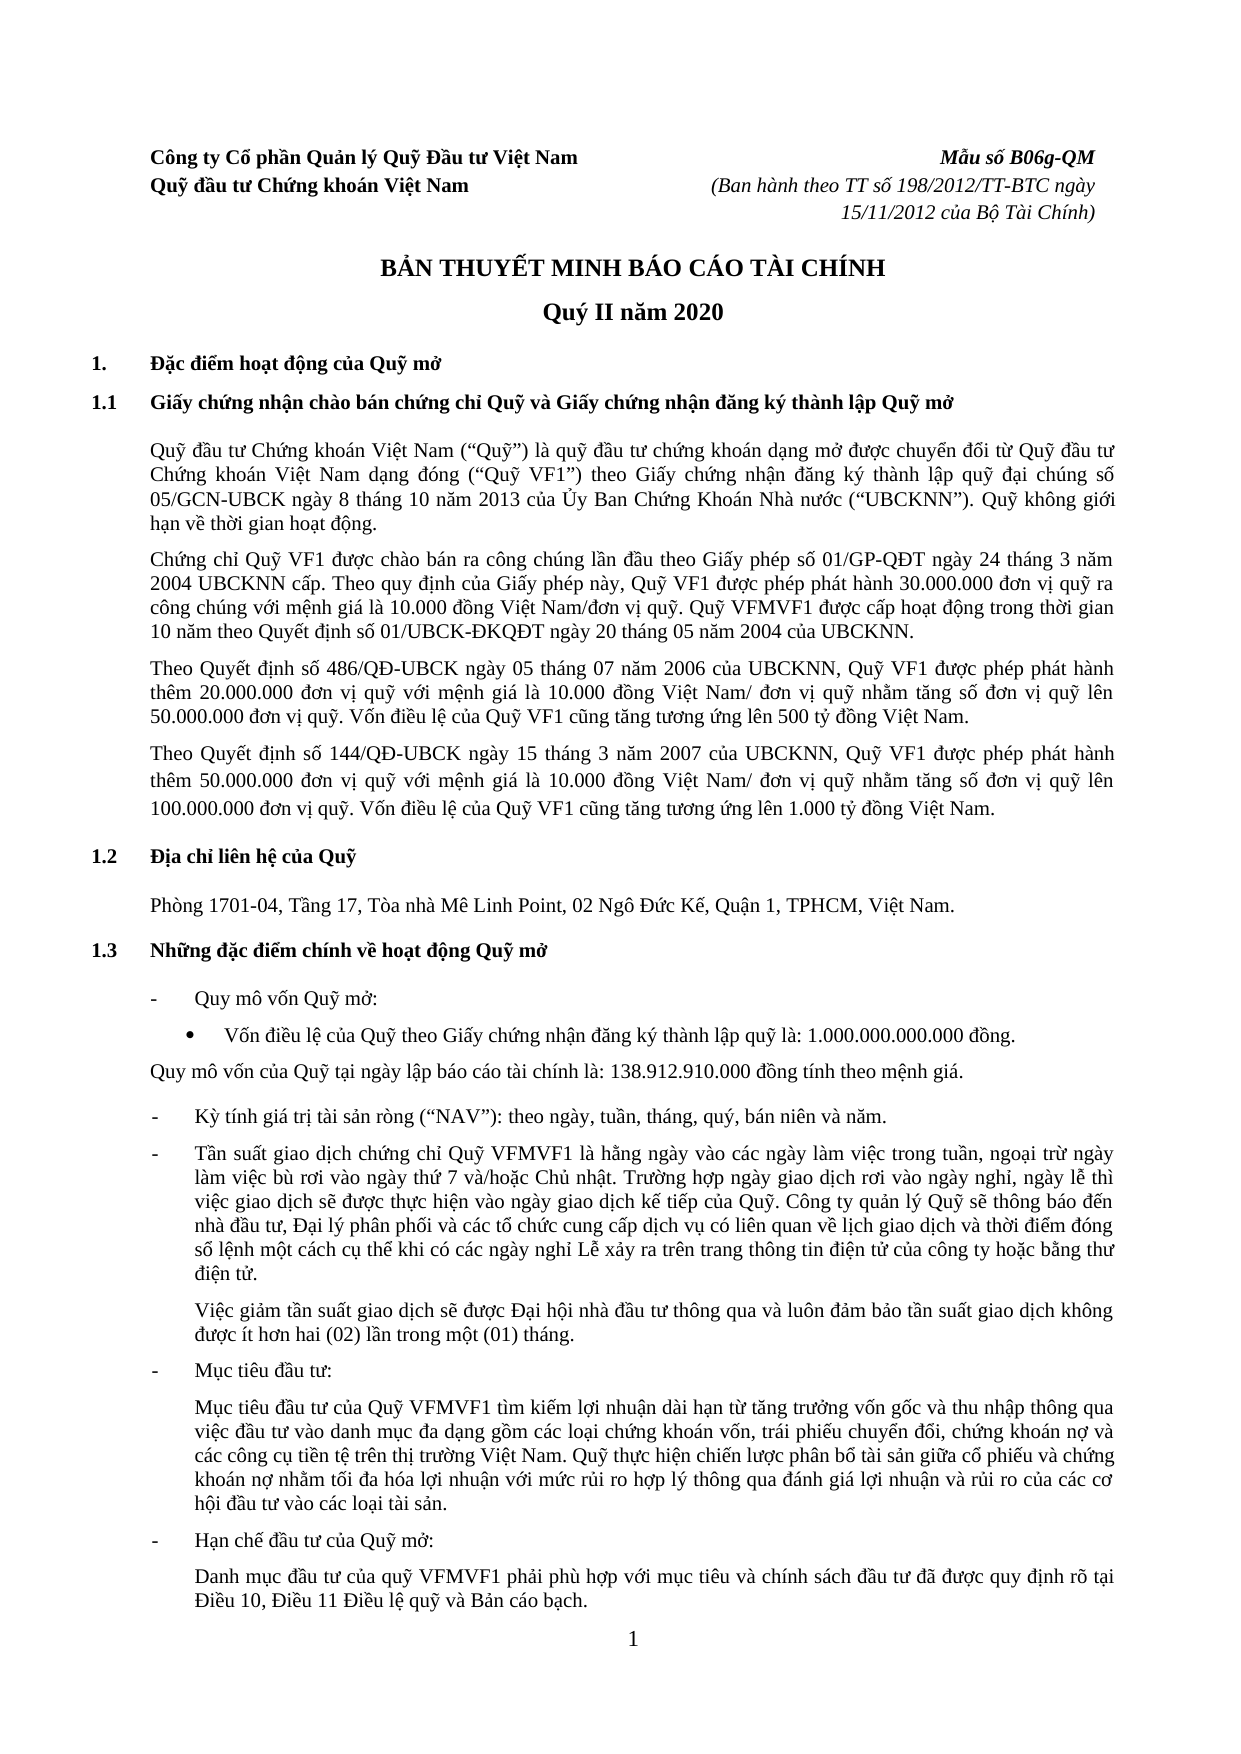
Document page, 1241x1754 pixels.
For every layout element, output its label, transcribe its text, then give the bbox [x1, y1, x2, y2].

list Vốn điều lệ của Quỹ theo Giấy chứng nhận đăng ký thành lập quỹ là: 1.000.000.000.000 đồng. [186, 1023, 1116, 1047]
list Giấy chứng nhận chào bán chứng chỉ Quỹ và Giấy chứng nhận đăng ký thành lập Quỹ mở [91, 390, 1116, 414]
table_header Công ty Cổ phần Quản lý Quỹ Đầu tư Việt Nam [139, 145, 684, 173]
table_cell (Ban hành theo TT số 198/2012/TT-BTC ngày 15/11/2012 của Bộ Tài Chính) [684, 173, 1106, 228]
list Những đặc điểm chính về hoạt động Quỹ mở [91, 938, 1116, 962]
text Quỹ đầu tư Chứng khoán Việt Nam (“Quỹ”) là quỹ đầu tư chứng khoán dạng mở được chuyển đổi từ Quỹ đầu tư Chứng khoán Việt Nam dạng đóng (“Quỹ VF1”) theo Giấy chứng nhận đăng ký thành lập quỹ đại chúng số 05/GCN-UBCK ngày 8 tháng 10 năm 2013 của Ủy Ban Chứng Khoán Nhà nước (“UBCKNN”). Quỹ không giới hạn về thời gian hoạt động. [150, 438, 1116, 534]
list Phòng 1701-04, Tầng 17, Tòa nhà Mê Linh Point, 02 Ngô Đức Kế, Quận 1, TPHCM, Việt Nam. [150, 893, 1116, 917]
list Mục tiêu đầu tư: [151, 1358, 1116, 1382]
text BẢN THUYẾT MINH BÁO CÁO TÀI CHÍNH [150, 253, 1116, 282]
text Theo Quyết định số 486/QĐ-UBCK ngày 05 tháng 07 năm 2006 của UBCKNN, Quỹ VF1 được phép phát hành thêm 20.000.000 đơn vị quỹ với mệnh giá là 10.000 đồng Việt Nam/ đơn vị quỹ nhằm tăng số đơn vị quỹ lên 50.000.000 đơn vị quỹ. Vốn điều lệ của Quỹ VF1 cũng tăng tương ứng lên 500 tỷ đồng Việt Nam. [150, 656, 1116, 728]
table_header Mẫu số B06g-QM [684, 145, 1106, 173]
list Quy mô vốn Quỹ mở: [150, 986, 1116, 1010]
text Chứng chỉ Quỹ VF1 được chào bán ra công chúng lần đầu theo Giấy phép số 01/GP-QĐT ngày 24 tháng 3 năm 2004 UBCKNN cấp. Theo quy định của Giấy phép này, Quỹ VF1 được phép phát hành 30.000.000 đơn vị quỹ ra công chúng với mệnh giá là 10.000 đồng Việt Nam/đơn vị quỹ. Quỹ VFMVF1 được cấp hoạt động trong thời gian 10 năm theo Quyết định số 01/UBCK-ĐKQĐT ngày 20 tháng 05 năm 2004 của UBCKNN. [150, 547, 1116, 643]
list Hạn chế đầu tư của Quỹ mở: [151, 1528, 1116, 1552]
table_cell Quỹ đầu tư Chứng khoán Việt Nam [139, 173, 684, 228]
list Mục tiêu đầu tư của Quỹ VFMVF1 tìm kiếm lợi nhuận dài hạn từ tăng trưởng vốn gốc và thu nhập thông qua việc đầu tư vào danh mục đa dạng gồm các loại chứng khoán vốn, trái phiếu chuyển đổi, chứng khoán nợ và các công cụ tiền tệ trên thị trường Việt Nam. Quỹ thực hiện chiến lược phân bổ tài sản giữa cổ phiếu và chứng khoán nợ nhằm tối đa hóa lợi nhuận với mức rủi ro hợp lý thông qua đánh giá lợi nhuận và rủi ro của các cơ hội đầu tư vào các loại tài sản. [194, 1395, 1116, 1515]
text Danh mục đầu tư của quỹ VFMVF1 phải phù hợp với mục tiêu và chính sách đầu tư đã được quy định rõ tại Điều 10, Điều 11 Điều lệ quỹ và Bản cáo bạch. [194, 1564, 1116, 1612]
list Kỳ tính giá trị tài sản ròng (“NAV”): theo ngày, tuần, tháng, quý, bán niên và năm. [151, 1104, 1116, 1128]
text Theo Quyết định số 144/QĐ-UBCK ngày 15 tháng 3 năm 2007 của UBCKNN, Quỹ VF1 được phép phát hành thêm 50.000.000 đơn vị quỹ với mệnh giá là 10.000 đồng Việt Nam/ đơn vị quỹ nhằm tăng số đơn vị quỹ lên 100.000.000 đơn vị quỹ. Vốn điều lệ của Quỹ VF1 cũng tăng tương ứng lên 1.000 tỷ đồng Việt Nam. [150, 741, 1116, 820]
list Việc giảm tần suất giao dịch sẽ được Đại hội nhà đầu tư thông qua và luôn đảm bảo tần suất giao dịch không được ít hơn hai (02) lần trong một (01) tháng. [194, 1298, 1116, 1346]
text Quy mô vốn của Quỹ tại ngày lập báo cáo tài chính là: 138.912.910.000 đồng tính theo mệnh giá. [150, 1059, 1116, 1083]
list Tần suất giao dịch chứng chỉ Quỹ VFMVF1 là hằng ngày vào các ngày làm việc trong tuần, ngoại trừ ngày làm việc bù rơi vào ngày thứ 7 và/hoặc Chủ nhật. Trường hợp ngày giao dịch rơi vào ngày nghỉ, ngày lễ thì việc giao dịch sẽ được thực hiện vào ngày giao dịch kế tiếp của Quỹ. Công ty quản lý Quỹ sẽ thông báo đến nhà đầu tư, Đại lý phân phối và các tổ chức cung cấp dịch vụ có liên quan về lịch giao dịch và thời điểm đóng sổ lệnh một cách cụ thể khi có các ngày nghỉ Lễ xảy ra trên trang thông tin điện tử của công ty hoặc bằng thư điện tử. [151, 1141, 1116, 1285]
text Quý II năm 2020 [150, 297, 1116, 326]
list Địa chỉ liên hệ của Quỹ [91, 844, 1116, 868]
list Đặc điểm hoạt động của Quỹ mở [91, 351, 1116, 375]
